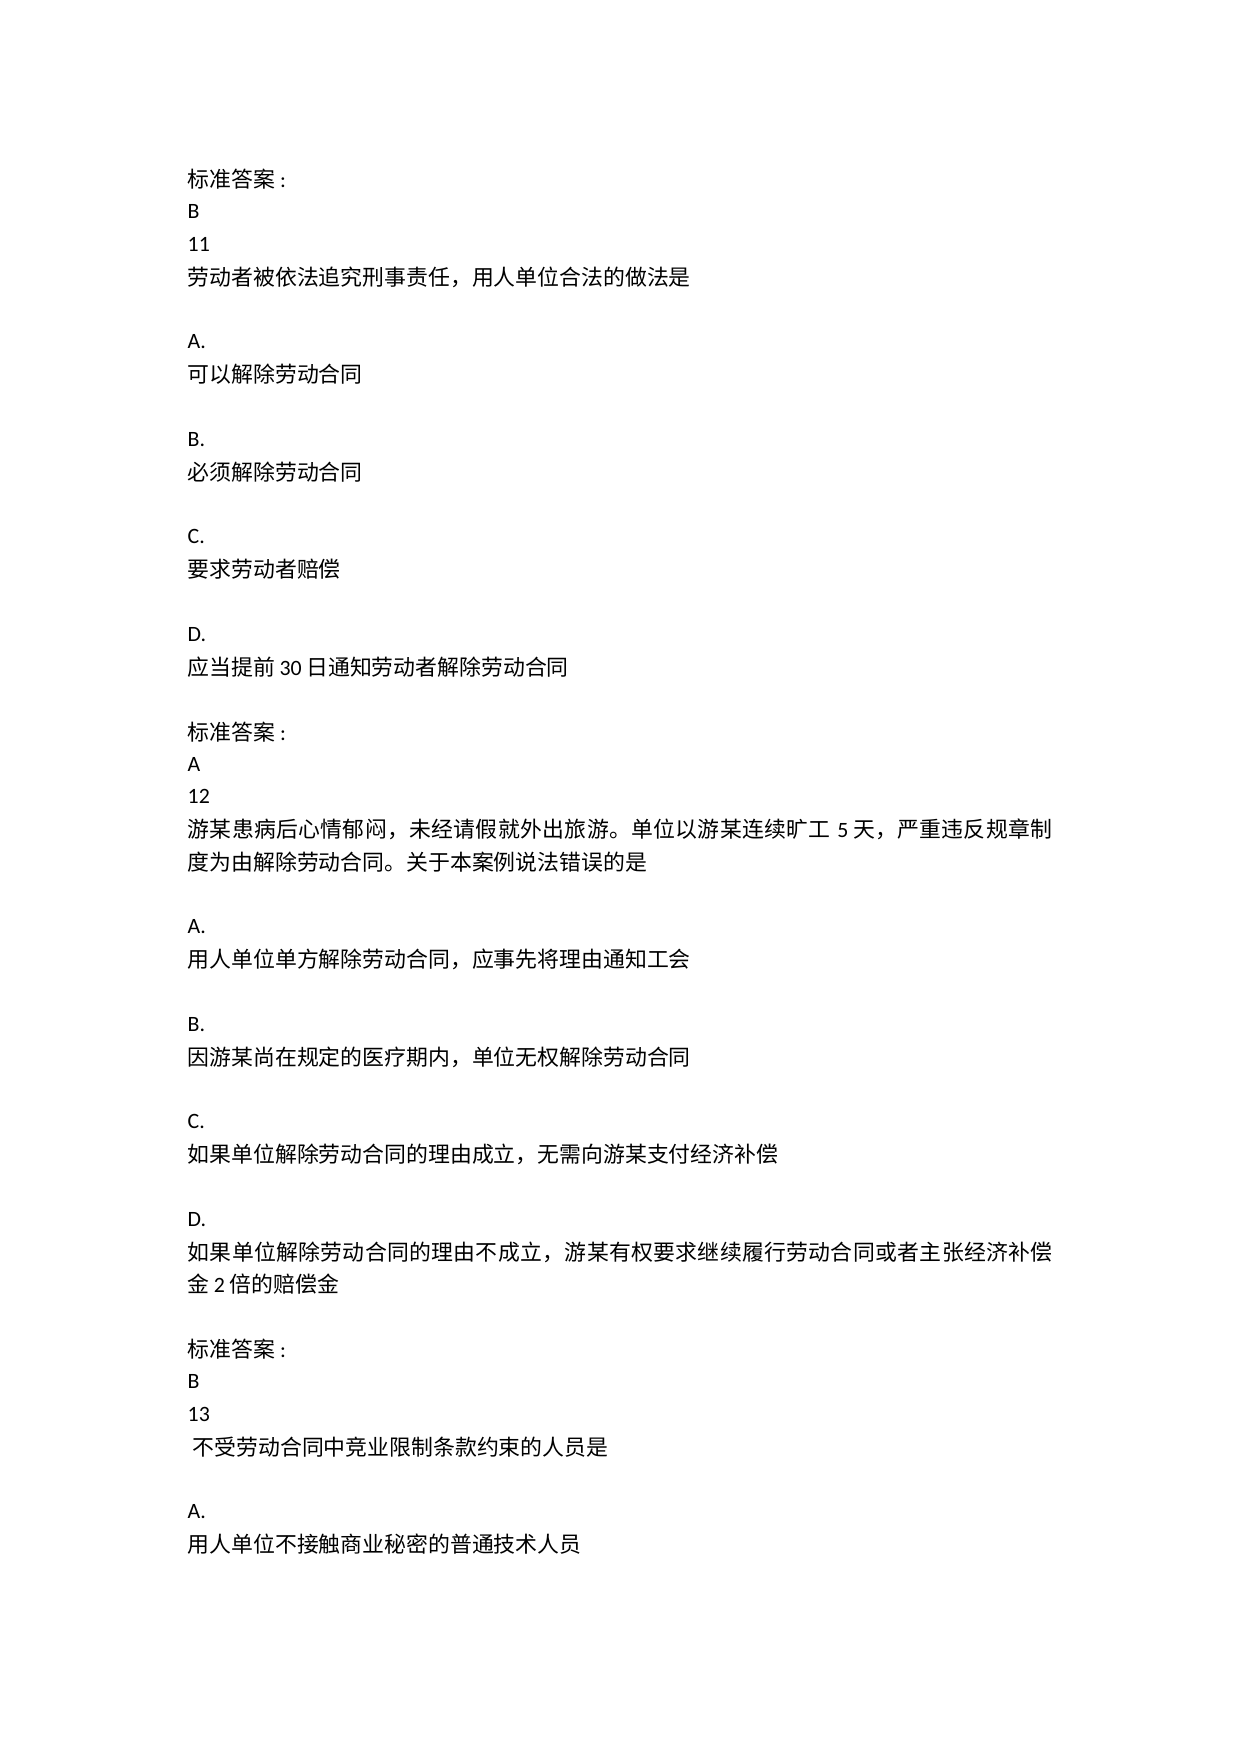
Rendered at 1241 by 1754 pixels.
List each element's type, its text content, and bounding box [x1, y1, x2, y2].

text B [187, 194, 1053, 227]
text A. [187, 909, 1053, 942]
text C. [187, 519, 1053, 552]
text 13 [187, 1397, 1053, 1429]
text 标准答案 : [187, 162, 1053, 194]
text 游某患病后心情郁闷，未经请假就外出旅游。单位以游某连续旷工5天，严重违反规章制度为由解除劳动合同。关于本案例说法错误的是 [187, 812, 1053, 877]
text A [187, 747, 1053, 779]
text C. [187, 1104, 1053, 1137]
text B [187, 1364, 1053, 1397]
text 如果单位解除劳动合同的理由不成立，游某有权要求继续履行劳动合同或者主张经济补偿金2倍的赔偿金 [187, 1234, 1053, 1299]
text D. [187, 1202, 1053, 1234]
text 应当提前30日通知劳动者解除劳动合同 [187, 649, 1053, 682]
text 因游某尚在规定的医疗期内，单位无权解除劳动合同 [187, 1039, 1053, 1072]
text A. [187, 324, 1053, 357]
text 11 [187, 227, 1053, 259]
text B. [187, 422, 1053, 454]
text 不受劳动合同中竞业限制条款约束的人员是 [187, 1429, 1053, 1462]
text 可以解除劳动合同 [187, 357, 1053, 389]
text A. [187, 1494, 1053, 1527]
text 用人单位单方解除劳动合同，应事先将理由通知工会 [187, 942, 1053, 974]
text 必须解除劳动合同 [187, 454, 1053, 487]
text D. [187, 617, 1053, 649]
text 如果单位解除劳动合同的理由成立，无需向游某支付经济补偿 [187, 1137, 1053, 1169]
text 劳动者被依法追究刑事责任，用人单位合法的做法是 [187, 259, 1053, 292]
text 12 [187, 779, 1053, 812]
text 要求劳动者赔偿 [187, 552, 1053, 584]
text B. [187, 1007, 1053, 1039]
text 用人单位不接触商业秘密的普通技术人员 [187, 1527, 1053, 1559]
text 标准答案 : [187, 1332, 1053, 1364]
text 标准答案 : [187, 714, 1053, 747]
